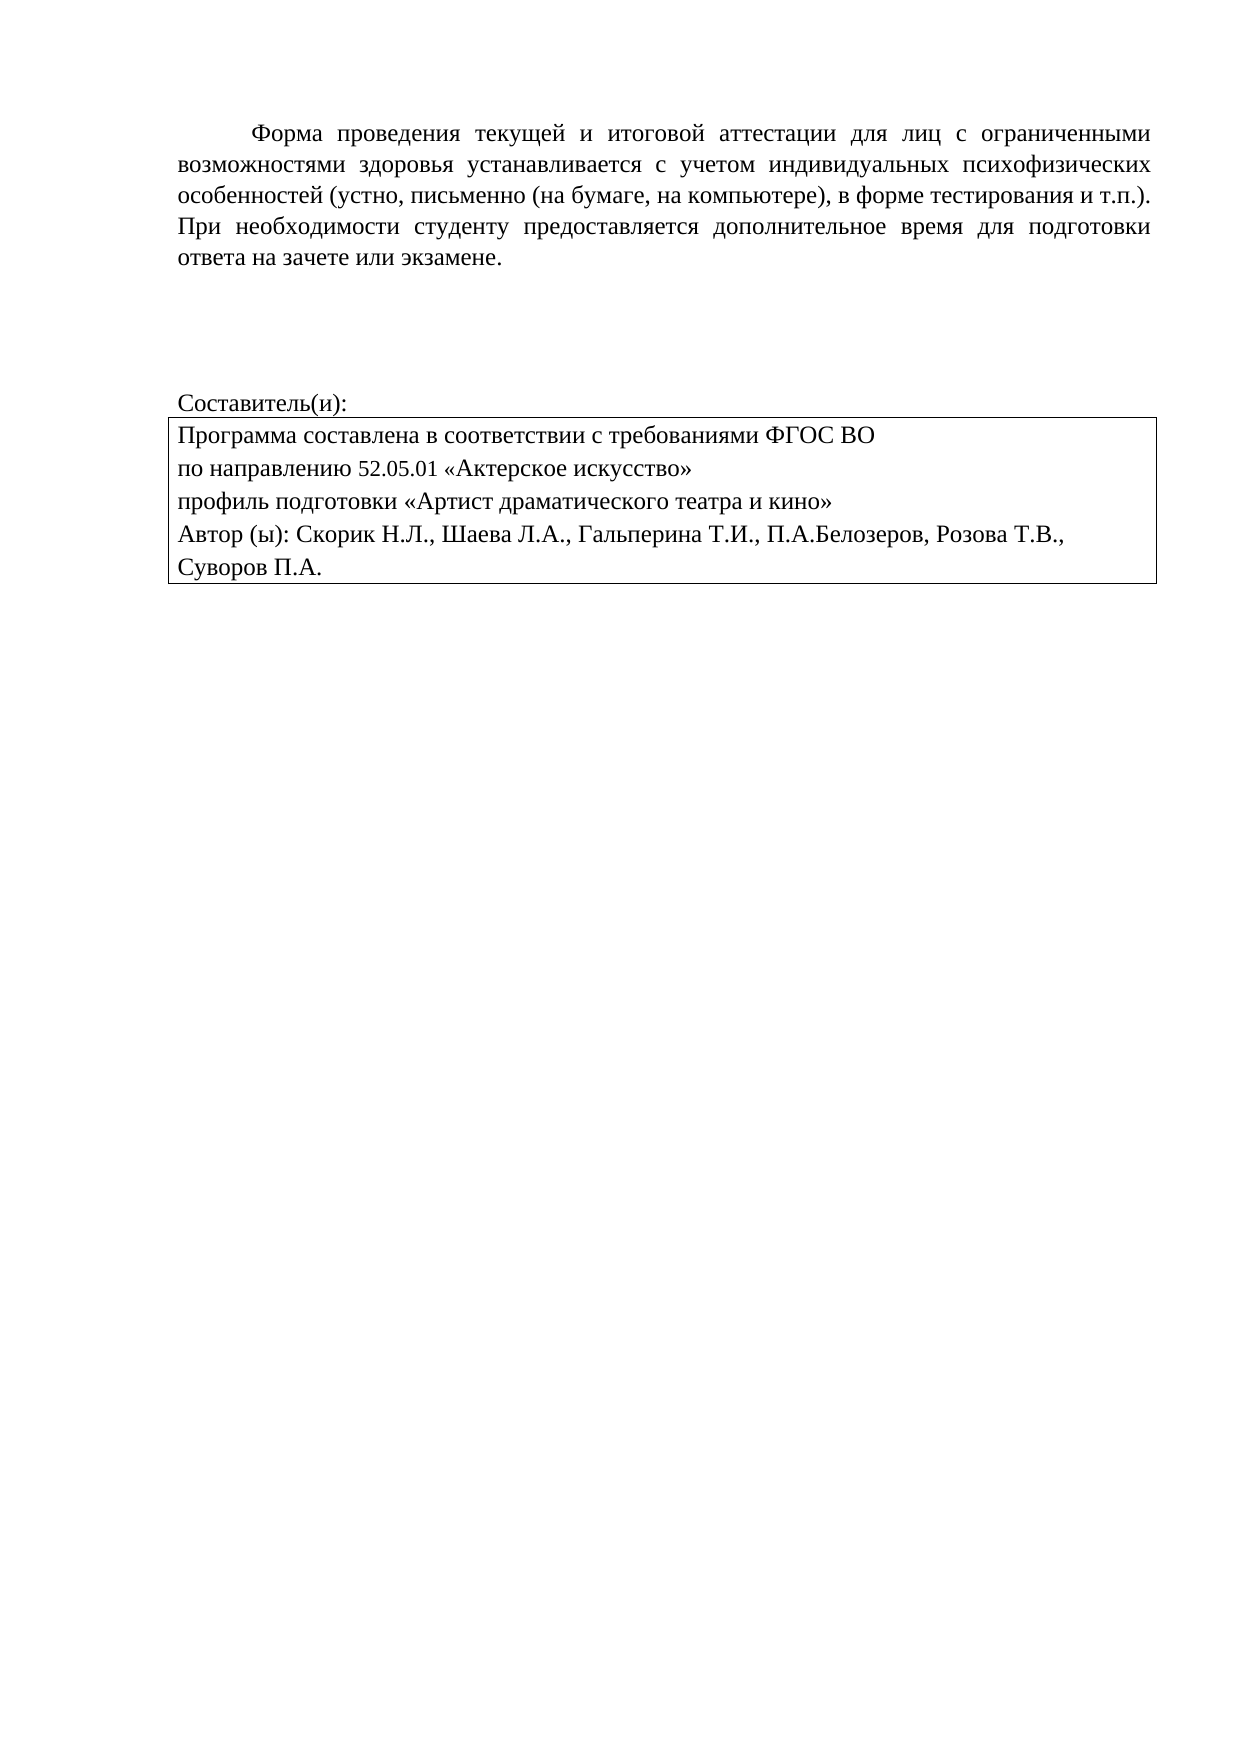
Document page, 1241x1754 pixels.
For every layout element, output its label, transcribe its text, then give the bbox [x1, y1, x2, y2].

text Программа составлена в соответствии с требованиями ФГОС ВО [169, 418, 1156, 449]
text Автор (ы): Скорик Н.Л., Шаева Л.А., Гальперина Т.И., П.А.Белозеров, Розова Т.В., Суворов П.А. [169, 516, 1156, 583]
text по направлению 52.05.01 «Актерское искусство» [169, 450, 1156, 482]
text профиль подготовки «Артист драматического театра и кино» [169, 483, 1156, 515]
text Форма проведения текущей и итоговой аттестации для лиц с ограниченными возможностями здоровья устанавливается с учетом индивидуальных психофизических особенностей (устно, письменно (на бумаге, на компьютере), в форме тестирования и т.п.). При необходимости студенту предоставляется дополнительное время для подготовки ответа на зачете или экзамене. [177, 118, 1152, 271]
text Составитель(и): [177, 388, 1152, 417]
